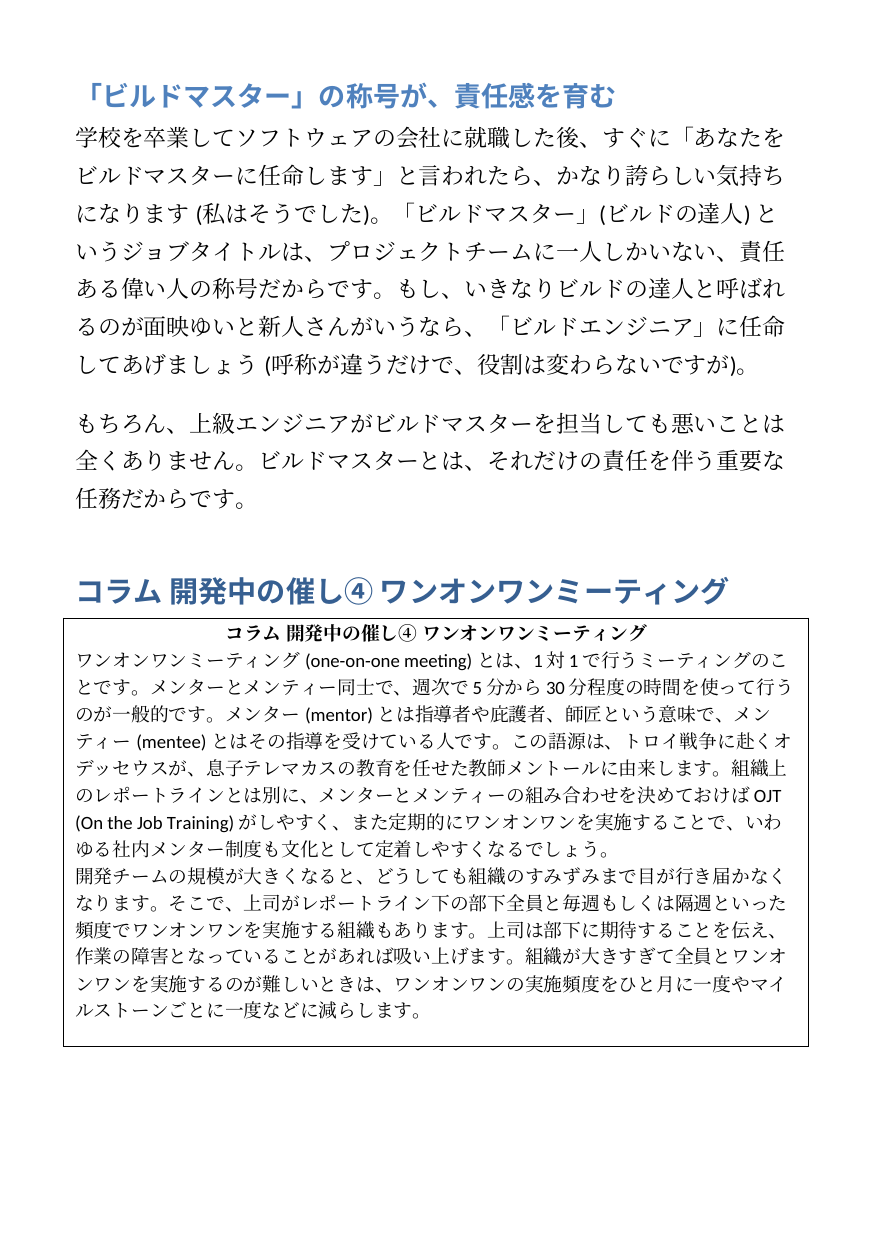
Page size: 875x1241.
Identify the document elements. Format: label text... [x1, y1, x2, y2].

text もちろん、上級エンジニアがビルドマスターを担当しても悪いことは全くありません。ビルドマスターとは、それだけの責任を伴う重要な任務だからです。 [75, 406, 799, 514]
subtitle 「ビルドマスター」の称号が、責任感を育む [75, 75, 799, 114]
subtitle コラム 開発中の催し④ ワンオンワンミーティング [75, 569, 799, 611]
text 学校を卒業してソフトウェアの会社に就職した後、すぐに「あなたをビルドマスターに任命します」と言われたら、かなり誇らしい気持ちになります (私はそうでした)。「ビルドマスター」(ビルドの達人) というジョブタイトルは、プロジェクトチームに一人しかいない、責任ある偉い人の称号だからです。もし、いきなりビルドの達人と呼ばれるのが面映ゆいと新人さんがいうなら、「ビルドエンジニア」に任命してあげましょう (呼称が違うだけで、役割は変わらないですが)。 [75, 120, 799, 380]
table_header コラム 開発中の催し④ ワンオンワンミーティング ワンオンワンミーティング (one-on-one meeting) とは、1対1で行うミーティングのことです。メンターとメンティー同士で、週次で5分から30分程度の時間を使って行うのが一般的です。メンター (mentor) とは指導者や庇護者、師匠という意味で、メンティー (mentee) とはその指導を受けている人です。この語源は、トロイ戦争に赴くオデッセウスが、息子テレマカスの教育を任せた教師メントールに由来します。組織上のレポートラインとは別に、メンターとメンティーの組み合わせを決めておけばOJT (On the Job Training) がしやすく、また定期的にワンオンワンを実施することで、いわゆる社内メンター制度も文化として定着しやすくなるでしょう。 開発チームの規模が大きくなると、どうしても組織のすみずみまで目が行き届かなくなります。そこで、上司がレポートライン下の部下全員と毎週もしくは隔週といった頻度でワンオンワンを実施する組織もあります。上司は部下に期待することを伝え、作業の障害となっていることがあれば吸い上げます。組織が大きすぎて全員とワンオンワンを実施するのが難しいときは、ワンオンワンの実施頻度をひと月に一度やマイルストーンごとに一度などに減らします。 [64, 619, 808, 1046]
